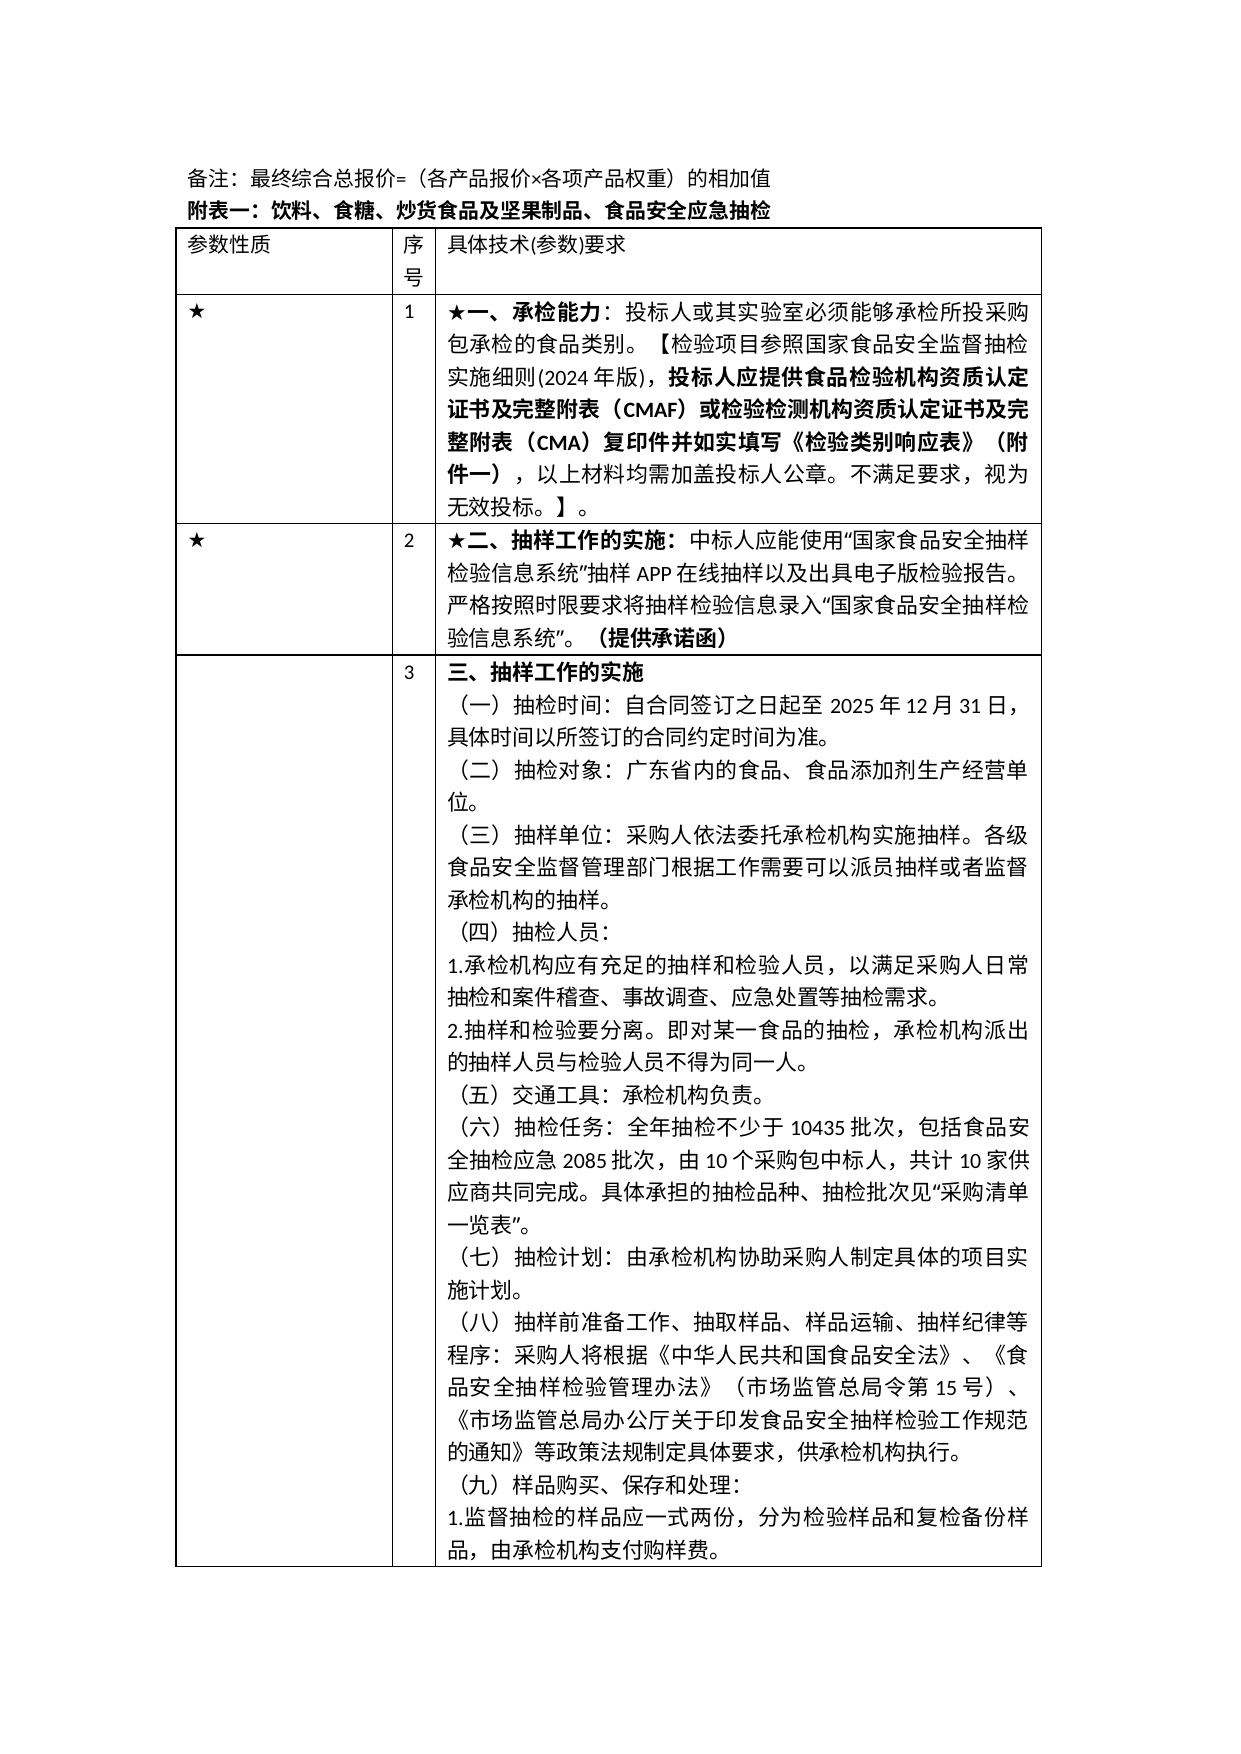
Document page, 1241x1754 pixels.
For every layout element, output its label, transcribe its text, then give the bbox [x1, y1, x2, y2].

table_cell 2 [393, 524, 435, 654]
text 备注：最终综合总报价=（各产品报价×各项产品权重）的相加值 [187, 162, 1053, 194]
table_cell 3 [393, 656, 435, 1566]
text 附表一：饮料、食糖、炒货食品及坚果制品、食品安全应急抽检 [187, 194, 1053, 227]
table_header 序号 [393, 229, 435, 293]
table_header 参数性质 [177, 229, 392, 293]
table_cell ★ [177, 524, 392, 654]
table_cell 1 [393, 295, 435, 523]
table_cell ★ [177, 295, 392, 523]
table_cell ★二、抽样工作的实施：中标人应能使用“国家食品安全抽样检验信息系统”抽样APP在线抽样以及出具电子版检验报告。严格按照时限要求将抽样检验信息录入“国家食品安全抽样检验信息系统”。（提供承诺函） [436, 524, 1041, 654]
table_cell ★一、承检能力：投标人或其实验室必须能够承检所投采购包承检的食品类别。【检验项目参照国家食品安全监督抽检实施细则(2024年版)，投标人应提供食品检验机构资质认定证书及完整附表（CMAF）或检验检测机构资质认定证书及完整附表（CMA）复印件并如实填写《检验类别响应表》（附件一），以上材料均需加盖投标人公章。不满足要求，视为无效投标。】。 [436, 295, 1041, 523]
table_cell [177, 656, 392, 1566]
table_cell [436, 656, 1041, 1566]
table_header 具体技术(参数)要求 [436, 229, 1041, 293]
